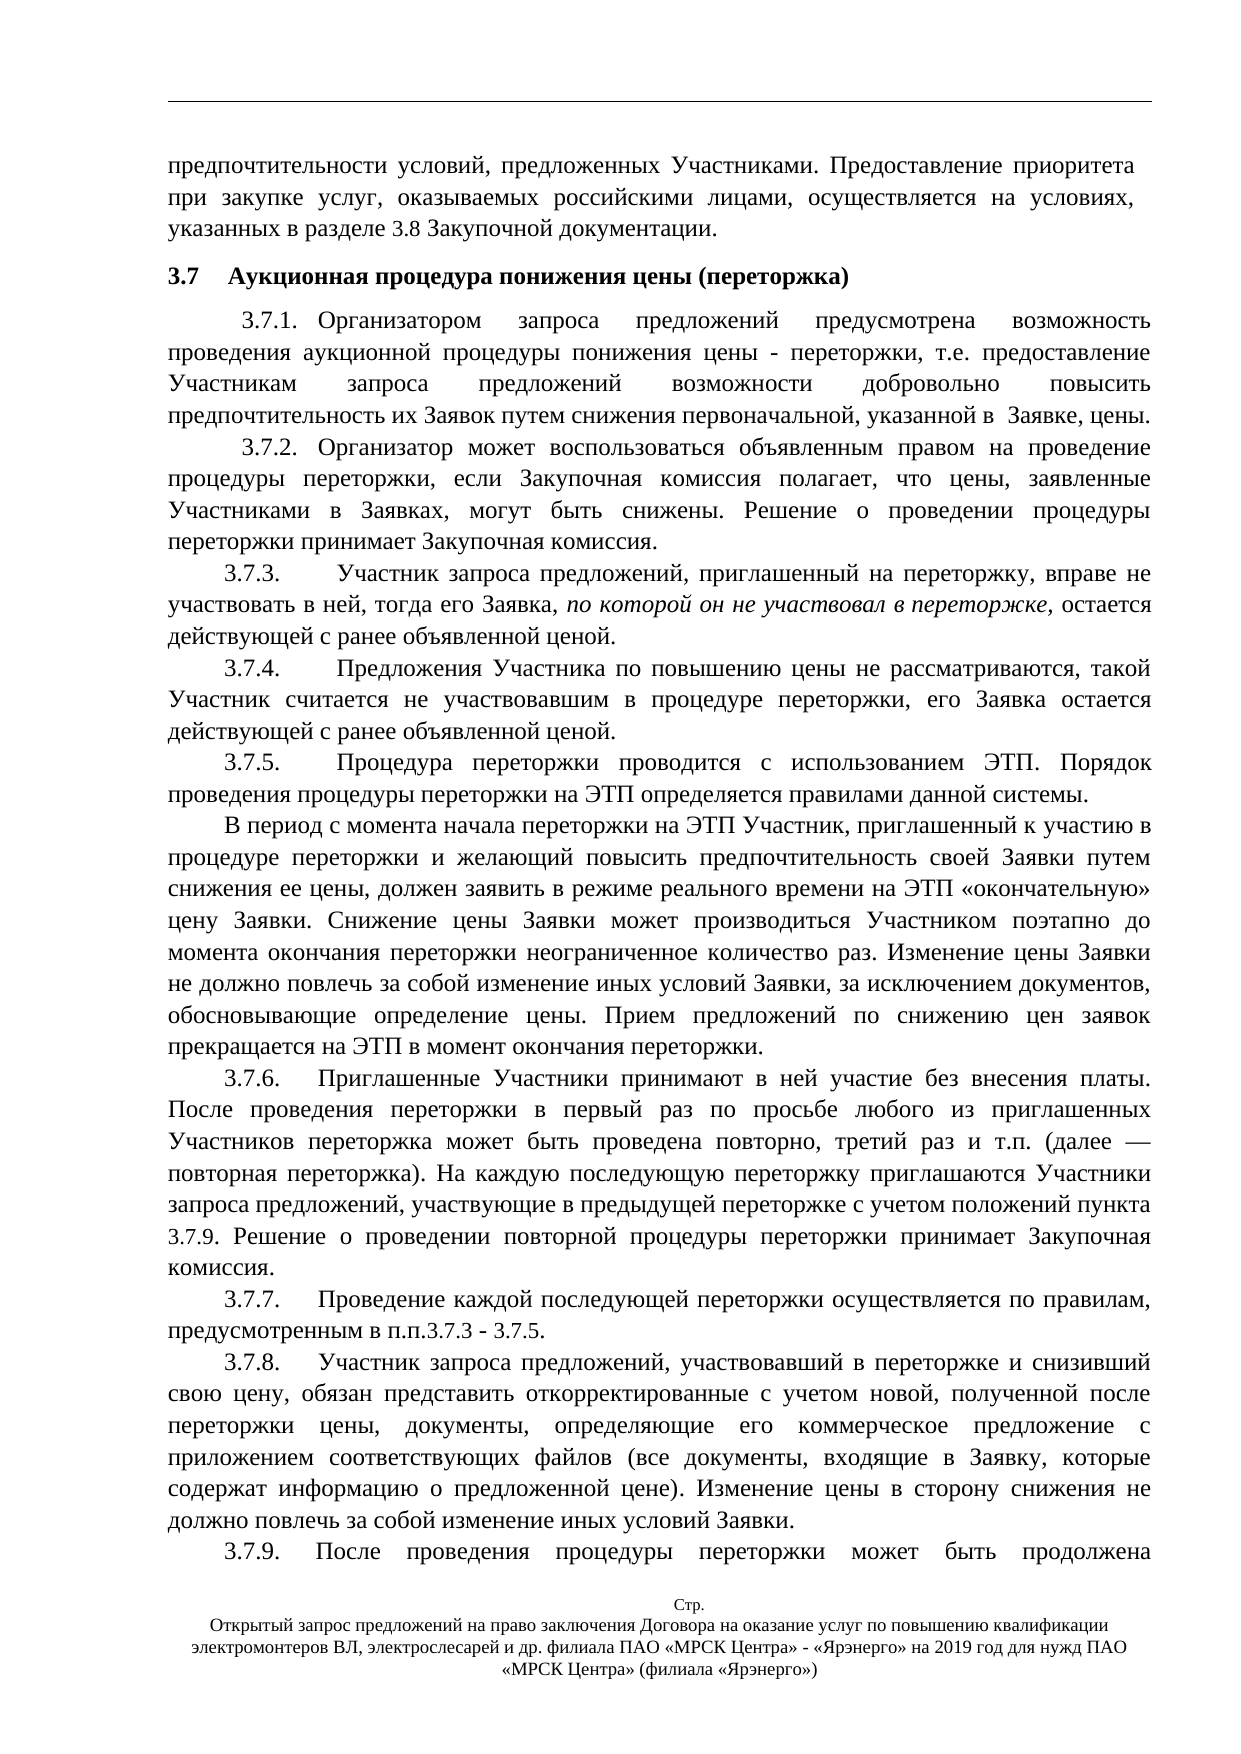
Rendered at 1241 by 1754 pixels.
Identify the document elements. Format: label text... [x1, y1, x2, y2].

list Проведение каждой последующей переторжки осуществляется по правилам, предусмотренным в п.п.3.7.3 - 3.7.5. [168, 1284, 1152, 1344]
text В период с момента начала переторжки на ЭТП Участник, приглашенный к участию в процедуре переторжки и желающий повысить предпочтительность своей Заявки путем снижения ее цены, должен заявить в режиме реального времени на ЭТП «окончательную» цену Заявки. Снижение цены Заявки может производиться Участником поэтапно до момента окончания переторжки неограниченное количество раз. Изменение цены Заявки не должно повлечь за собой изменение иных условий Заявки, за исключением документов, обосновывающие определение цены. Прием предложений по снижению цен заявок прекращается на ЭТП в момент окончания переторжки. [168, 810, 1152, 1060]
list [168, 150, 1135, 242]
list Процедура переторжки проводится с использованием ЭТП. Порядок проведения процедуры переторжки на ЭТП определяется правилами данной системы. [168, 747, 1152, 808]
list Участник запроса предложений, приглашенный на переторжку, вправе не участвовать в ней, тогда его Заявка, по которой он не участвовал в переторжке, остается действующей с ранее объявленной ценой. [168, 558, 1152, 650]
list Приглашенные Участники принимают в ней участие без внесения платы. После проведения переторжки в первый раз по просьбе любого из приглашенных Участников переторжка может быть проведена повторно, третий раз и т.п. (далее — повторная переторжка). На каждую последующую переторжку приглашаются Участники запроса предложений, участвующие в предыдущей переторжке с учетом положений пункта 3.7.9. Решение о проведении повторной процедуры переторжки принимает Закупочная комиссия. [168, 1063, 1152, 1281]
list Организатором запроса предложений предусмотрена возможность проведения аукционной процедуры понижения цены - переторжки, т.е. предоставление Участникам запроса предложений возможности добровольно повысить предпочтительность их Заявок путем снижения первоначальной, указанной в Заявке, цены. [168, 305, 1152, 429]
list Участник запроса предложений, участвовавший в переторжке и снизивший свою цену, обязан представить откорректированные с учетом новой, полученной после переторжки цены, документы, определяющие его коммерческое предложение с приложением соответствующих файлов (все документы, входящие в Заявку, которые содержат информацию о предложенной цене). Изменение цены в сторону снижения не должно повлечь за собой изменение иных условий Заявки. [168, 1347, 1152, 1533]
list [168, 1536, 1152, 1565]
subtitle Аукционная процедура понижения цены (переторжка) [168, 261, 1152, 290]
list Организатор может воспользоваться объявленным правом на проведение процедуры переторжки, если Закупочная комиссия полагает, что цены, заявленные Участниками в Заявках, могут быть снижены. Решение о проведении процедуры переторжки принимает Закупочная комиссия. [168, 432, 1152, 555]
list Предложения Участника по повышению цены не рассматриваются, такой Участник считается не участвовавшим в процедуре переторжки, его Заявка остается действующей с ранее объявленной ценой. [168, 653, 1152, 744]
